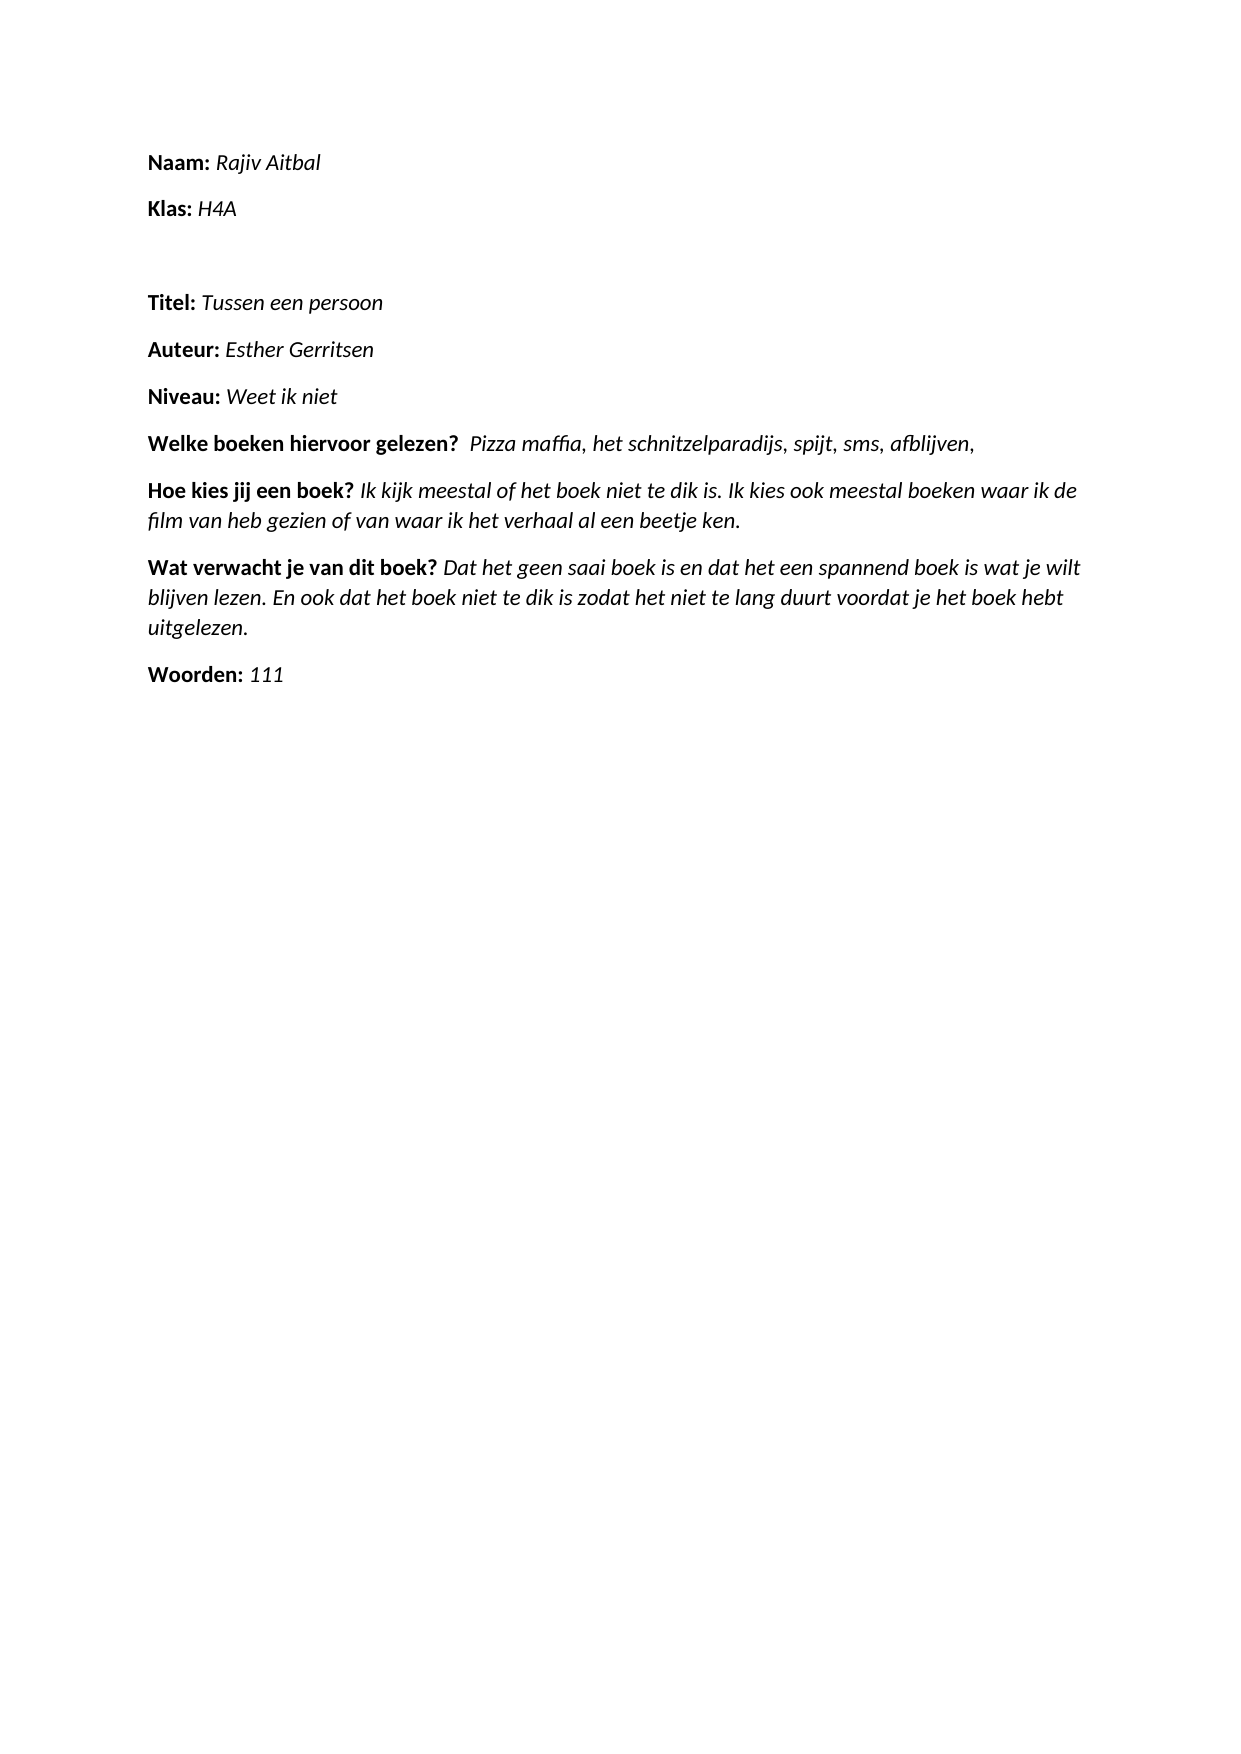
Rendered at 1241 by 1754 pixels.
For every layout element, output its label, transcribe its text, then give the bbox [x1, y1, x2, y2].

text Wat verwacht je van dit boek? Dat het geen saai boek is en dat het een spannend boek is wat je wilt blijven lezen. En ook dat het boek niet te dik is zodat het niet te lang duurt voordat je het boek hebt uitgelezen. [148, 553, 1093, 641]
text Klas: H4A [148, 194, 1093, 222]
text Titel: Tussen een persoon [148, 288, 1093, 316]
text Auteur: Esther Gerritsen [148, 335, 1093, 363]
text Welke boeken hiervoor gelezen? Pizza maffia, het schnitzelparadijs, spijt, sms, afblijven, [148, 429, 1093, 457]
text Woorden: 111 [148, 660, 1093, 688]
text Naam: Rajiv Aitbal [148, 148, 1093, 176]
text Hoe kies jij een boek? Ik kijk meestal of het boek niet te dik is. Ik kies ook meestal boeken waar ik de film van heb gezien of van waar ik het verhaal al een beetje ken. [148, 476, 1093, 534]
text Niveau: Weet ik niet [148, 382, 1093, 410]
